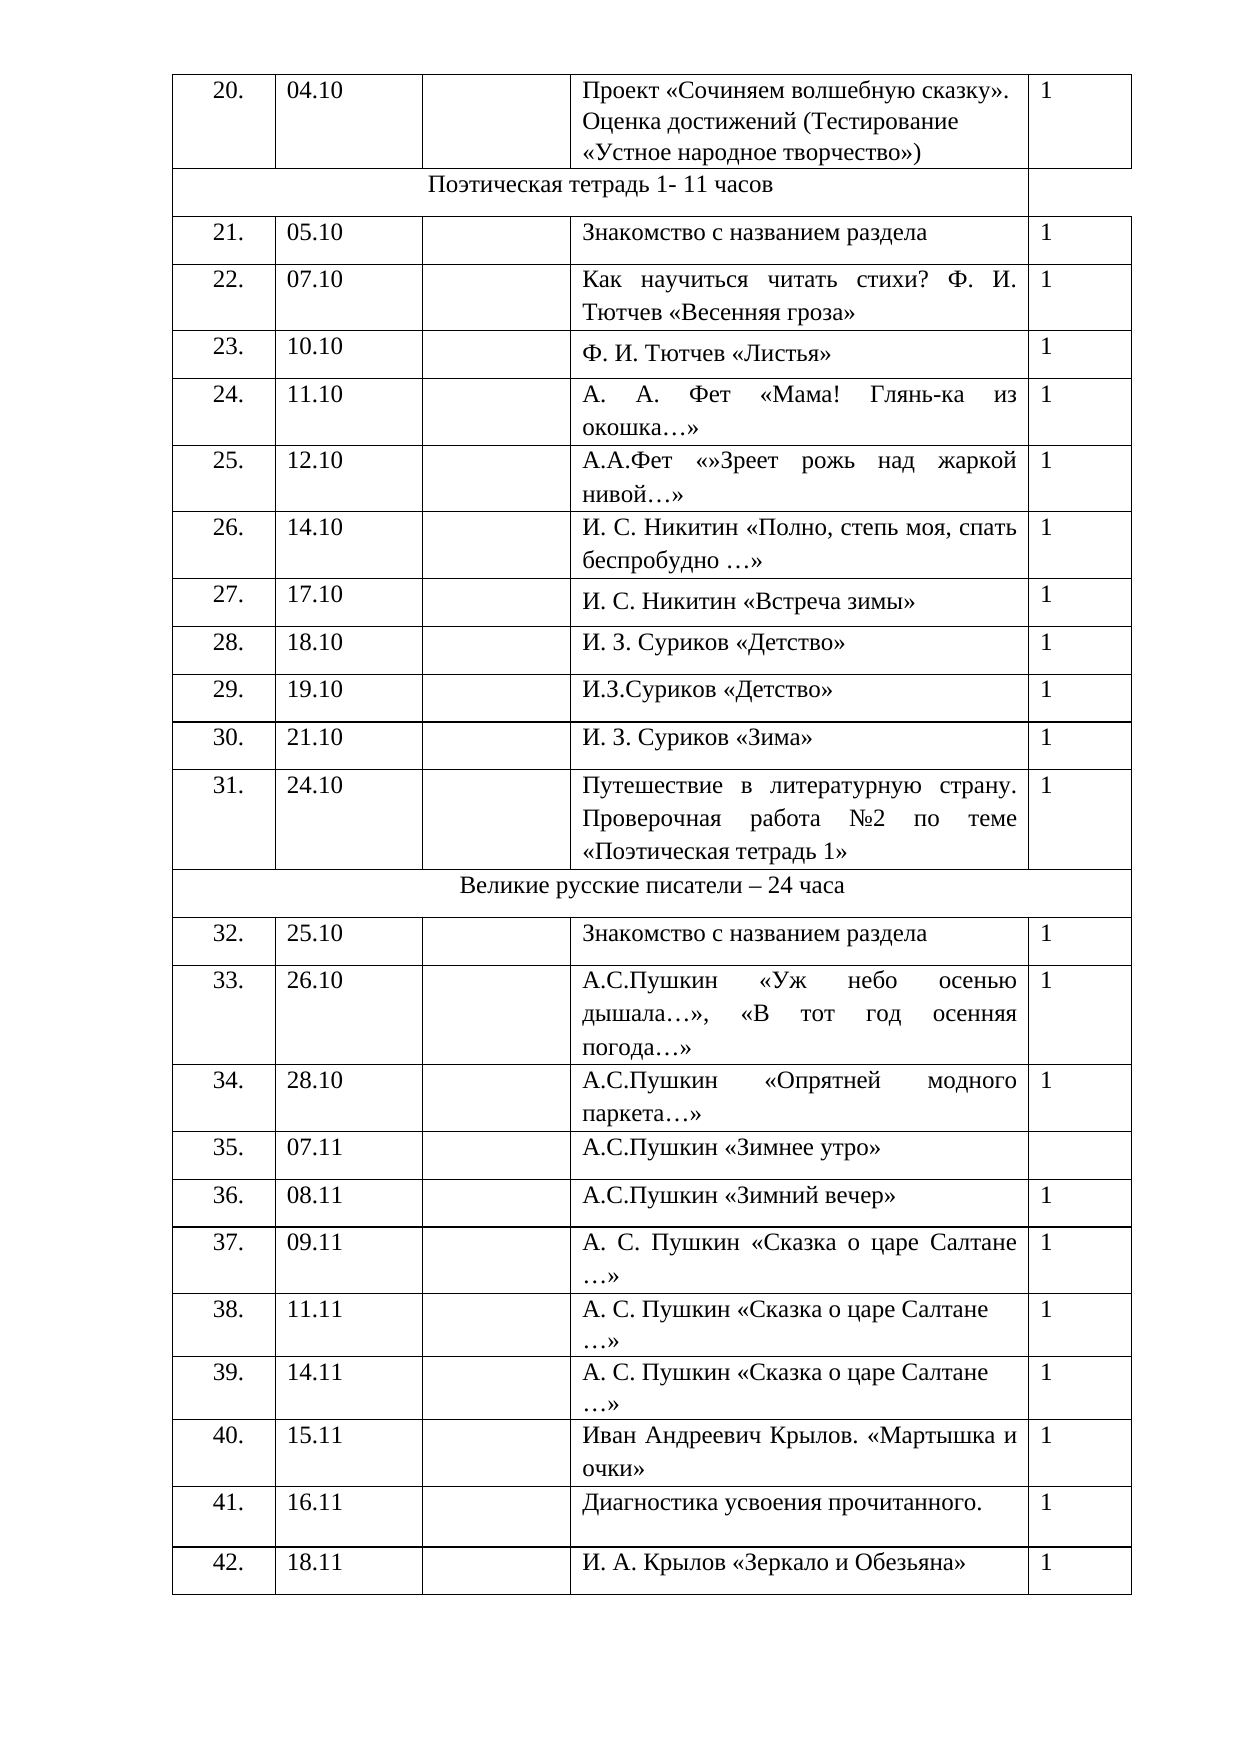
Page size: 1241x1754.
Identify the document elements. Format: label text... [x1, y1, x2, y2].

table_cell 1 [1029, 1180, 1131, 1226]
table_cell Знакомство с названием раздела [571, 918, 1028, 964]
table_cell [173, 1548, 275, 1594]
table_cell 1 [1029, 1487, 1131, 1546]
table_cell 07.11 [276, 1132, 422, 1179]
table_cell И.З.Суриков «Детство» [571, 675, 1028, 721]
table_cell [173, 675, 275, 721]
table_cell [1029, 1132, 1131, 1179]
table_cell 1 [1029, 966, 1131, 1064]
table_cell Проект «Сочиняем волшебную сказку». Оценка достижений (Тестирование «Устное народное творчество») [571, 75, 1028, 168]
table_cell И. А. Крылов «Зеркало и Обезьяна» [571, 1548, 1028, 1594]
table_cell 28.10 [276, 1065, 422, 1131]
table_cell [423, 966, 570, 1064]
table_cell [173, 1132, 275, 1179]
table_cell 19.10 [276, 675, 422, 721]
table_cell [423, 1180, 570, 1226]
table_cell И. З. Суриков «Зима» [571, 723, 1028, 769]
table_cell 18.11 [276, 1548, 422, 1594]
table_cell 1 [1029, 770, 1131, 869]
table_cell 25.10 [276, 918, 422, 964]
table_cell 1 [1029, 723, 1131, 769]
table_cell [173, 379, 275, 444]
table_cell [173, 1065, 275, 1131]
table_cell [423, 770, 570, 869]
table_cell А. А. Фет «Мама! Глянь-ка из окошка…» [571, 379, 1028, 444]
table_cell 16.11 [276, 1487, 422, 1546]
table_cell 04.10 [276, 75, 422, 168]
table_cell [173, 512, 275, 578]
table_cell 14.11 [276, 1357, 422, 1419]
table_cell 11.11 [276, 1294, 422, 1356]
table_cell [423, 331, 570, 378]
table_cell А.А.Фет «»Зреет рожь над жаркой нивой…» [571, 446, 1028, 511]
table_cell [423, 1487, 570, 1546]
table_cell 1 [1029, 1065, 1131, 1131]
table_cell 26.10 [276, 966, 422, 1064]
table_cell [173, 217, 275, 263]
table_cell [173, 627, 275, 673]
table_cell И. З. Суриков «Детство» [571, 627, 1028, 673]
table_cell 07.10 [276, 265, 422, 330]
table_cell 1 [1029, 579, 1131, 626]
table_cell [173, 918, 275, 964]
table_cell Диагностика усвоения прочитанного. [571, 1487, 1028, 1546]
table_cell А.С.Пушкин «Зимний вечер» [571, 1180, 1028, 1226]
table_cell [173, 579, 275, 626]
table_cell [173, 1180, 275, 1226]
table_cell 10.10 [276, 331, 422, 378]
table_cell [423, 1228, 570, 1293]
table_cell [173, 265, 275, 330]
table_cell 18.10 [276, 627, 422, 673]
table_cell 1 [1029, 1357, 1131, 1419]
table_cell [173, 75, 275, 168]
table_cell 1 [1029, 1420, 1131, 1486]
table_cell [423, 579, 570, 626]
table_cell Знакомство с названием раздела [571, 217, 1028, 263]
table_cell А. С. Пушкин «Сказка о царе Салтане …» [571, 1357, 1028, 1419]
table_cell [173, 1357, 275, 1419]
table_cell [423, 1357, 570, 1419]
table_cell 1 [1029, 918, 1131, 964]
table_cell Как научиться читать стихи? Ф. И. Тютчев «Весенняя гроза» [571, 265, 1028, 330]
table_cell [173, 723, 275, 769]
table_cell Поэтическая тетрадь 1- 11 часов [173, 169, 1028, 216]
table_cell 1 [1029, 331, 1131, 378]
table_cell А. С. Пушкин «Сказка о царе Салтане …» [571, 1294, 1028, 1356]
table_cell 1 [1029, 1228, 1131, 1293]
table_cell [423, 265, 570, 330]
table_cell [423, 1065, 570, 1131]
table_cell 1 [1029, 75, 1131, 168]
table_cell И. С. Никитин «Полно, степь моя, спать беспробудно …» [571, 512, 1028, 578]
table_cell [423, 1132, 570, 1179]
table_cell А.С.Пушкин «Уж небо осенью дышала…», «В тот год осенняя погода…» [571, 966, 1028, 1064]
table_cell 05.10 [276, 217, 422, 263]
table_cell [173, 1228, 275, 1293]
table_cell А.С.Пушкин «Зимнее утро» [571, 1132, 1028, 1179]
table_cell 24.10 [276, 770, 422, 869]
table_cell 1 [1029, 379, 1131, 444]
table_cell [423, 217, 570, 263]
table_cell 1 [1029, 675, 1131, 721]
table_cell [423, 675, 570, 721]
table_cell 1 [1029, 1294, 1131, 1356]
table_cell 15.11 [276, 1420, 422, 1486]
table_cell [423, 1294, 570, 1356]
table_cell [423, 75, 570, 168]
table_cell [423, 723, 570, 769]
table_cell 1 [1029, 265, 1131, 330]
table_cell [423, 918, 570, 964]
table_cell 1 [1029, 446, 1131, 511]
table_cell 1 [1029, 512, 1131, 578]
table_cell [423, 379, 570, 444]
table_cell 1 [1029, 1548, 1131, 1594]
table_cell [173, 1420, 275, 1486]
table_cell [173, 1294, 275, 1356]
table_cell А.С.Пушкин «Опрятней модного паркета…» [571, 1065, 1028, 1131]
table_cell [173, 770, 275, 869]
table_cell [423, 1420, 570, 1486]
table_cell Путешествие в литературную страну. Проверочная работа №2 по теме «Поэтическая тетрадь 1» [571, 770, 1028, 869]
table_cell Великие русские писатели – 24 часа [173, 870, 1131, 917]
table_cell 09.11 [276, 1228, 422, 1293]
table_cell [173, 446, 275, 511]
table_cell 21.10 [276, 723, 422, 769]
table_cell 14.10 [276, 512, 422, 578]
table_cell [423, 446, 570, 511]
table_cell 08.11 [276, 1180, 422, 1226]
table_cell 11.10 [276, 379, 422, 444]
table_cell А. С. Пушкин «Сказка о царе Салтане …» [571, 1228, 1028, 1293]
table_cell [173, 966, 275, 1064]
table_cell 12.10 [276, 446, 422, 511]
table_cell Иван Андреевич Крылов. «Мартышка и очки» [571, 1420, 1028, 1486]
table_cell [173, 331, 275, 378]
table_cell [423, 512, 570, 578]
table_cell [423, 1548, 570, 1594]
table_cell И. С. Никитин «Встреча зимы» [571, 579, 1028, 626]
table_cell [173, 1487, 275, 1546]
table_cell 1 [1029, 217, 1131, 263]
table_cell Ф. И. Тютчев «Листья» [571, 331, 1028, 378]
table_cell [423, 627, 570, 673]
table_cell 1 [1029, 627, 1131, 673]
table_cell 17.10 [276, 579, 422, 626]
